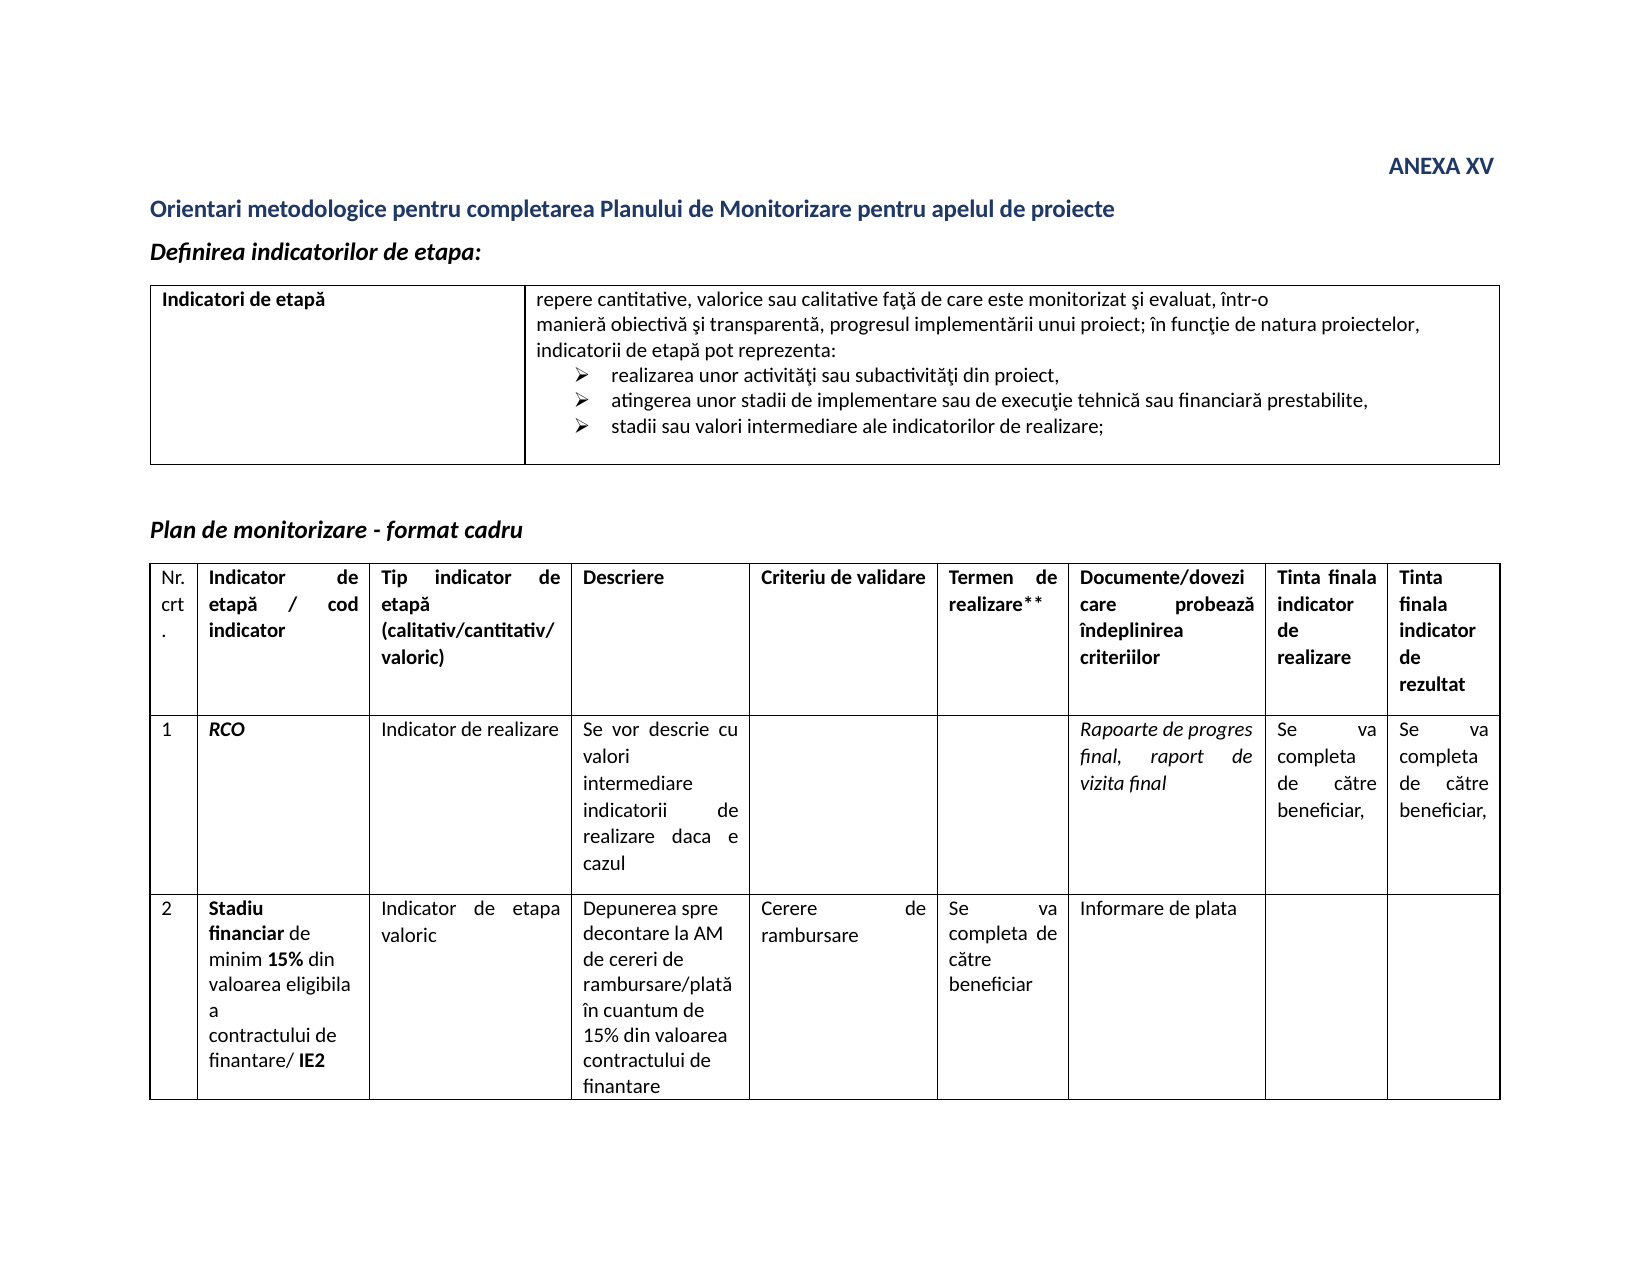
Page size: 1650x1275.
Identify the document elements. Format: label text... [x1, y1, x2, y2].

table_cell Indicator de realizare [370, 716, 571, 894]
text ANEXA XV [150, 150, 1494, 181]
table_cell RCO [198, 716, 369, 894]
table_header repere cantitative, valorice sau calitative faţă de care este monitorizat şi evaluat, într-o manieră obiectivă şi transparentă, progresul implementării unui proiect; în funcţie de natura proiectelor, indicatorii de etapă pot reprezenta: realizarea unor activităţi sau subactivităţi din proiect, atingerea unor stadii de implementare sau de execuţie tehnică sau financiară prestabilite, stadii sau valori intermediare ale indicatorilor de realizare; [526, 286, 1499, 464]
table_header Indicatori de etapă [151, 286, 524, 464]
table_cell [1266, 895, 1387, 1098]
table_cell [938, 895, 1068, 1098]
table_cell Informare de plata [1069, 895, 1265, 1098]
table_header Nr. crt. [151, 564, 197, 715]
text Definirea indicatorilor de etapa: [150, 236, 1500, 267]
text Orientari metodologice pentru completarea Planului de Monitorizare pentru apelul de proiecte [150, 193, 1494, 223]
table_cell Stadiu financiar de minim 15% din valoarea eligibila a contractului de finantare/ IE2 [198, 895, 369, 1098]
table_cell [1388, 895, 1499, 1098]
table_cell Se va completa de către beneficiar, [1266, 716, 1387, 894]
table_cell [370, 895, 571, 1098]
table_header Tinta finala indicator de rezultat [1388, 564, 1499, 715]
table_header Tip indicator de etapă (calitativ/cantitativ/valoric) [370, 564, 571, 715]
table_cell Depunerea spre decontare la AM de cereri de rambursare/plată în cuantum de 15% din valoarea contractului de finantare [572, 895, 749, 1098]
table_cell 1 [151, 716, 197, 894]
table_header Tinta finala indicator de realizare [1266, 564, 1387, 715]
table_header Descriere [572, 564, 749, 715]
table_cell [750, 895, 937, 1098]
text Plan de monitorizare - format cadru [150, 514, 1492, 544]
table_cell [750, 716, 937, 894]
table_cell [938, 716, 1068, 894]
table_header Criteriu de validare [750, 564, 937, 715]
table_cell 2 [151, 895, 197, 1098]
table_cell Se va completa de către beneficiar, [1388, 716, 1499, 894]
table_cell Rapoarte de progres final, raport de vizita final [1069, 716, 1265, 894]
table_header Termen de realizare** [938, 564, 1068, 715]
table_header Documente/dovezi care probează îndeplinirea criteriilor [1069, 564, 1265, 715]
table_header Indicator de etapă / cod indicator [198, 564, 369, 715]
table_cell Se vor descrie cu valori intermediare indicatorii de realizare daca e cazul [572, 716, 749, 894]
